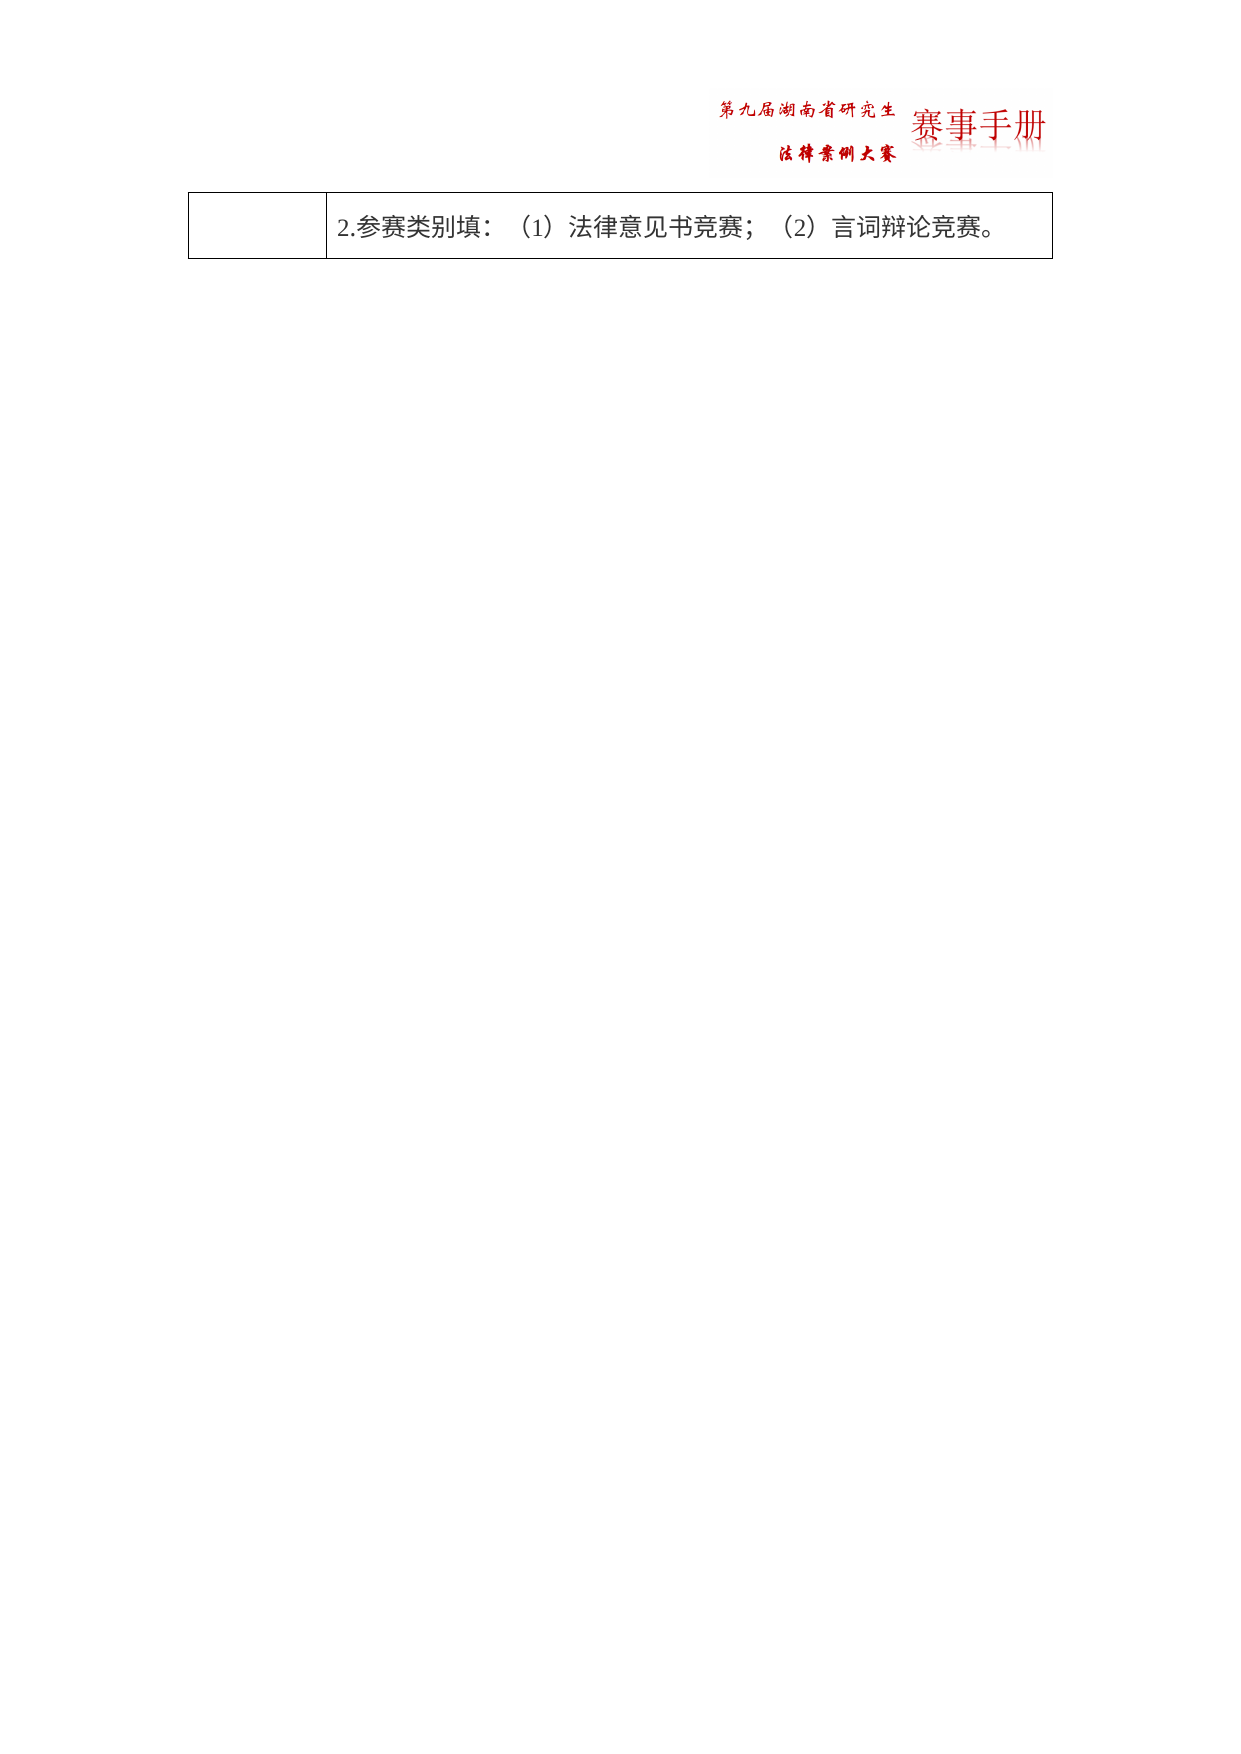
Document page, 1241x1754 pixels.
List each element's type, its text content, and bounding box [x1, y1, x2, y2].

table_cell 1.每支参赛队伍包括4名在籍研究生，领队由1名指导老师兼任。 2.参赛类别填：（1）法律意见书竞赛；（2）言词辩论竞赛。 [327, 193, 1052, 258]
table_cell 备注 [189, 193, 326, 258]
picture [709, 88, 1053, 178]
